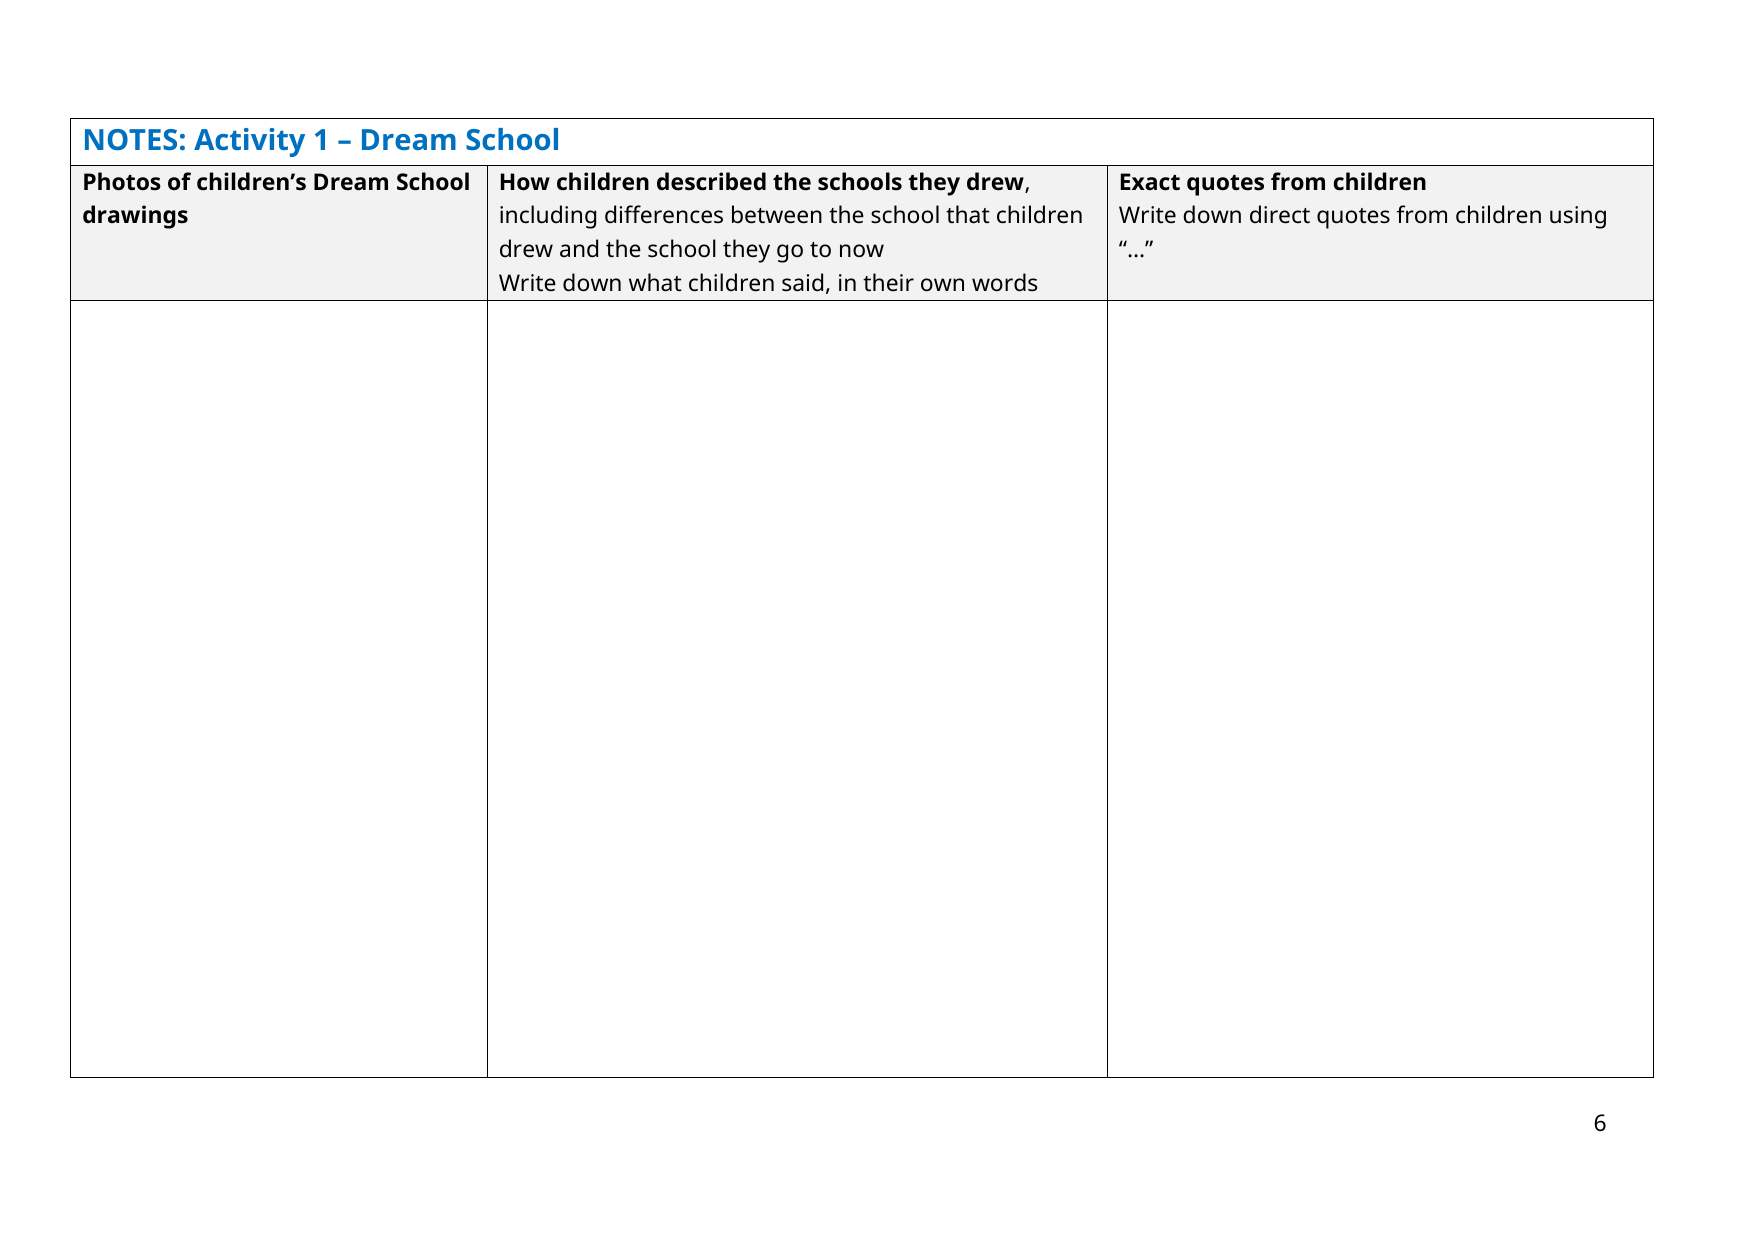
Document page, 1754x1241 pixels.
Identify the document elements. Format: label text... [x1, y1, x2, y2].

table_cell [488, 301, 1107, 1077]
table_cell Exact quotes from children Write down direct quotes from children using “…” [1108, 166, 1653, 300]
table_cell [1108, 301, 1653, 1077]
table_header NOTES: Activity 1 – Dream School [71, 119, 1653, 164]
table_cell Photos of children’s Dream School drawings [71, 166, 487, 300]
table_cell How children described the schools they drew, including differences between the school that children drew and the school they go to now Write down what children said, in their own words [488, 166, 1107, 300]
table_cell [71, 301, 487, 1077]
